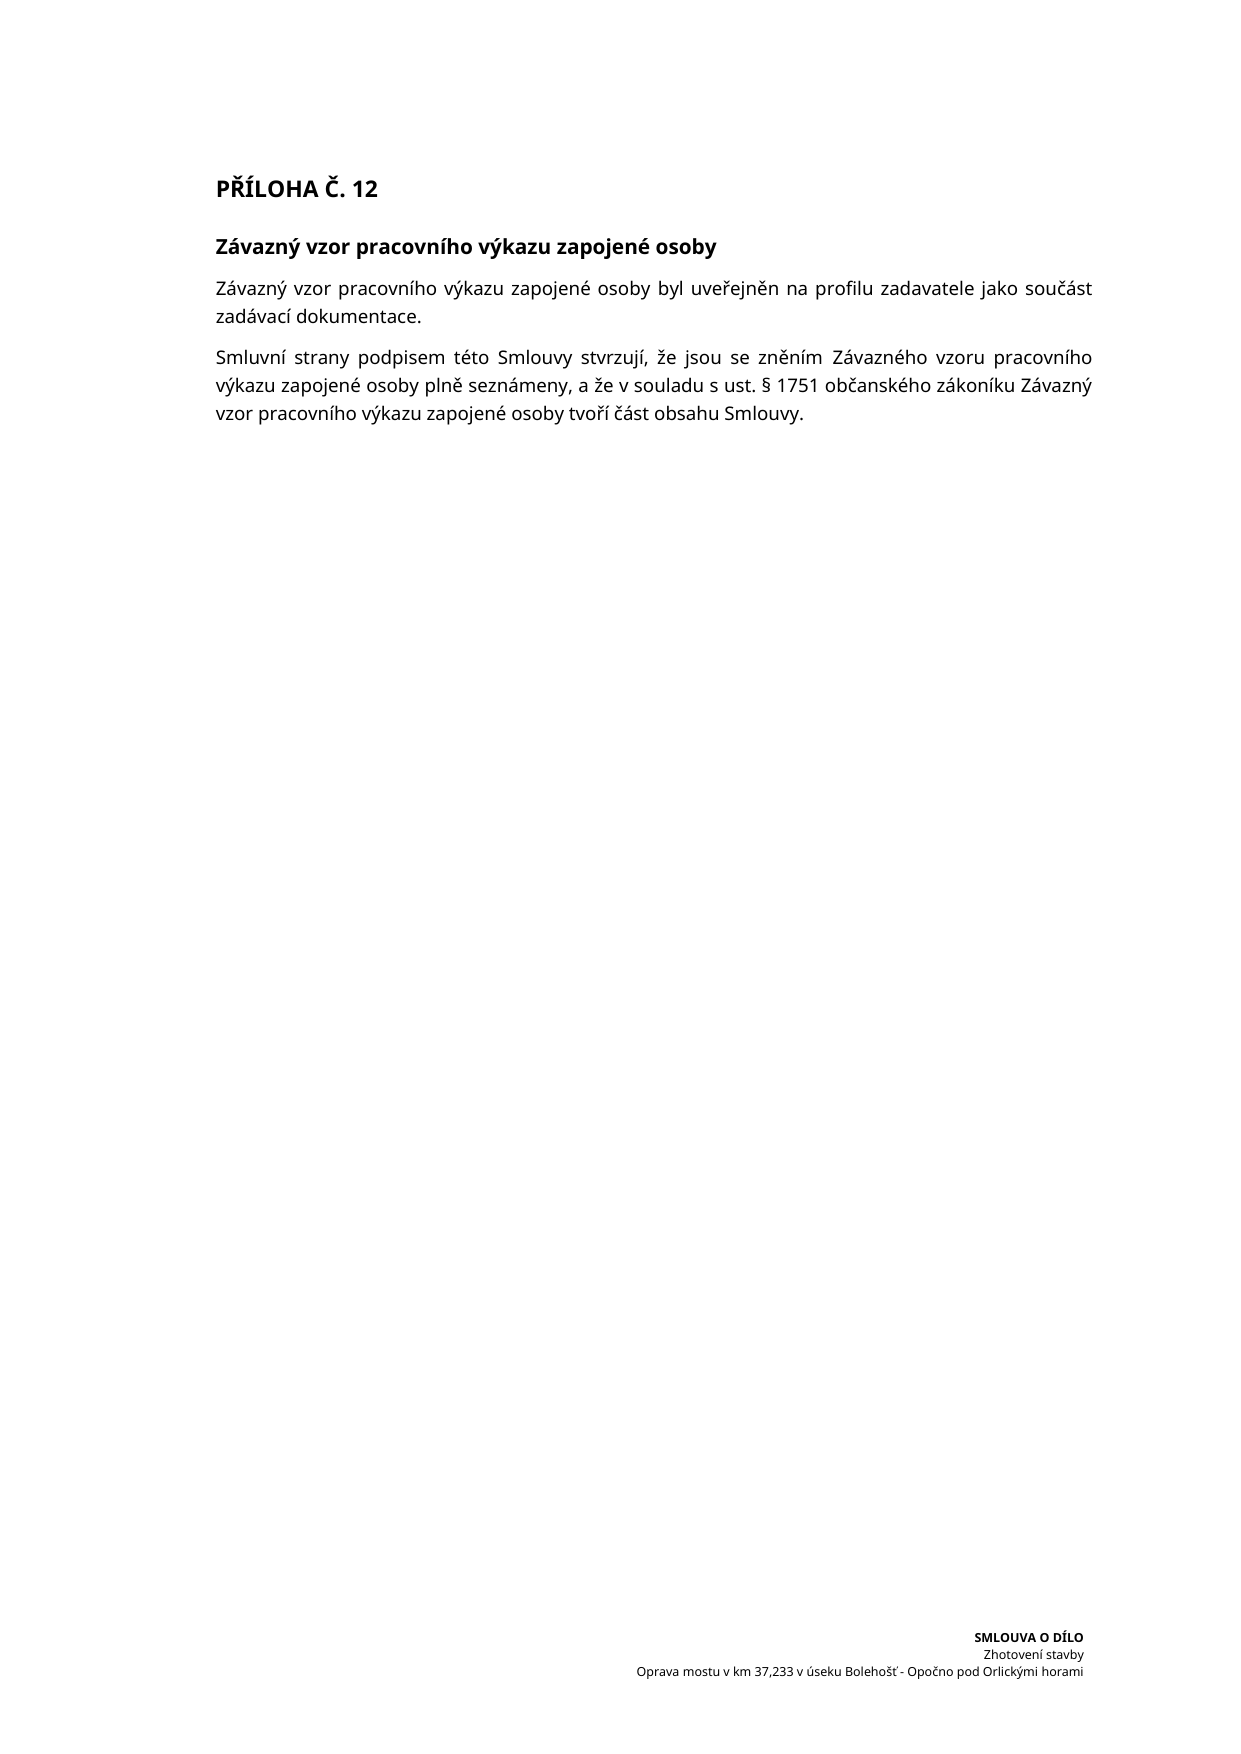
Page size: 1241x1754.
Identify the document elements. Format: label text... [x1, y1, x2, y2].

text Závazný vzor pracovního výkazu zapojené osoby [216, 232, 1093, 260]
text Příloha č. 12 [216, 172, 1093, 204]
text Smluvní strany podpisem této Smlouvy stvrzují, že jsou se zněním Závazného vzoru pracovního výkazu zapojené osoby plně seznámeny, a že v souladu s ust. § 1751 občanského zákoníku Závazný vzor pracovního výkazu zapojené osoby tvoří část obsahu Smlouvy. [216, 344, 1093, 426]
text Závazný vzor pracovního výkazu zapojené osoby byl uveřejněn na profilu zadavatele jako součást zadávací dokumentace. [216, 276, 1093, 329]
